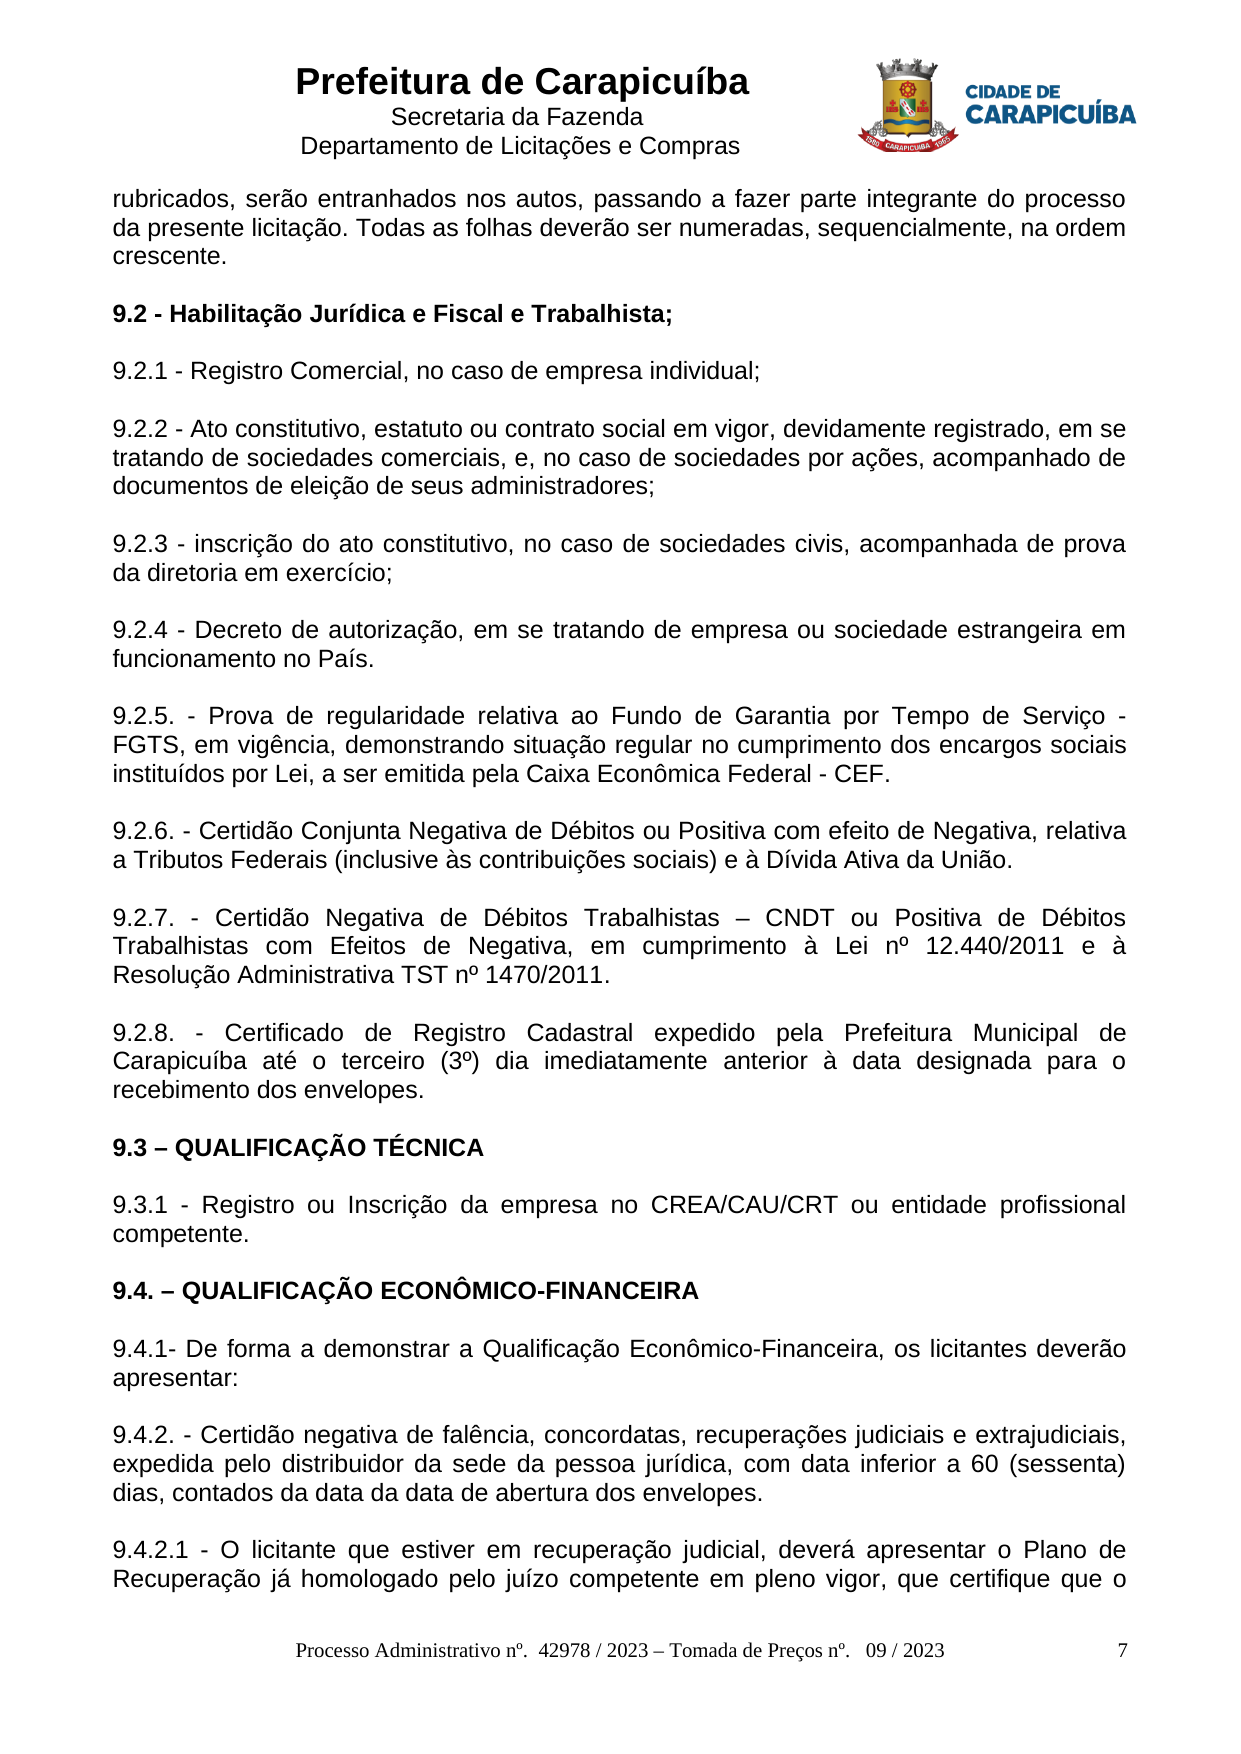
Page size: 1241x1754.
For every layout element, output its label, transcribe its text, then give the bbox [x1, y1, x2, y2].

text 9.2.8. - Certificado de Registro Cadastral expedido pela Prefeitura Municipal de Carapicuíba até o terceiro (3º) dia imediatamente anterior à data designada para o recebimento dos envelopes. [112, 1017, 1128, 1104]
text 9.2.2 - Ato constitutivo, estatuto ou contrato social em vigor, devidamente registrado, em se tratando de sociedades comerciais, e, no caso de sociedades por ações, acompanhado de documentos de eleição de seus administradores; [112, 414, 1128, 500]
text 9.2.4 - Decreto de autorização, em se tratando de empresa ou sociedade estrangeira em funcionamento no País. [112, 615, 1128, 672]
text 9.2.1 - Registro Comercial, no caso de empresa individual; [112, 356, 1128, 385]
text 9.2 - Habilitação Jurídica e Fiscal e Trabalhista; [112, 299, 1128, 327]
text 9.2.7. - Certidão Negativa de Débitos Trabalhistas – CNDT ou Positiva de Débitos Trabalhistas com Efeitos de Negativa, em cumprimento à Lei nº 12.440/2011 e à Resolução Administrativa TST nº 1470/2011. [112, 902, 1128, 989]
text 9.2.5. - Prova de regularidade relativa ao Fundo de Garantia por Tempo de Serviço - FGTS, em vigência, demonstrando situação regular no cumprimento dos encargos sociais instituídos por Lei, a ser emitida pela Caixa Econômica Federal - CEF. [112, 701, 1128, 787]
text 9.3 – QUALIFICAÇÃO TÉCNICA [112, 1132, 1128, 1161]
text 9.4.2. - Certidão negativa de falência, concordatas, recuperações judiciais e extrajudiciais, expedida pelo distribuidor da sede da pessoa jurídica, com data inferior a 60 (sessenta) dias, contados da data da data de abertura dos envelopes. [112, 1420, 1128, 1506]
picture [857, 57, 1139, 152]
text 9.4.1- De forma a demonstrar a Qualificação Econômico-Financeira, os licitantes deverão apresentar: [112, 1334, 1128, 1391]
text 9.3.1 - Registro ou Inscrição da empresa no CREA/CAU/CRT ou entidade profissional competente. [112, 1190, 1128, 1247]
text 9.2.3 - inscrição do ato constitutivo, no caso de sociedades civis, acompanhada de prova da diretoria em exercício; [112, 529, 1128, 586]
text 9.2.6. - Certidão Conjunta Negativa de Débitos ou Positiva com efeito de Negativa, relativa a Tributos Federais (inclusive às contribuições sociais) e à Dívida Ativa da União. [112, 816, 1128, 874]
text 9.4. – QUALIFICAÇÃO ECONÔMICO-FINANCEIRA [112, 1276, 1128, 1305]
